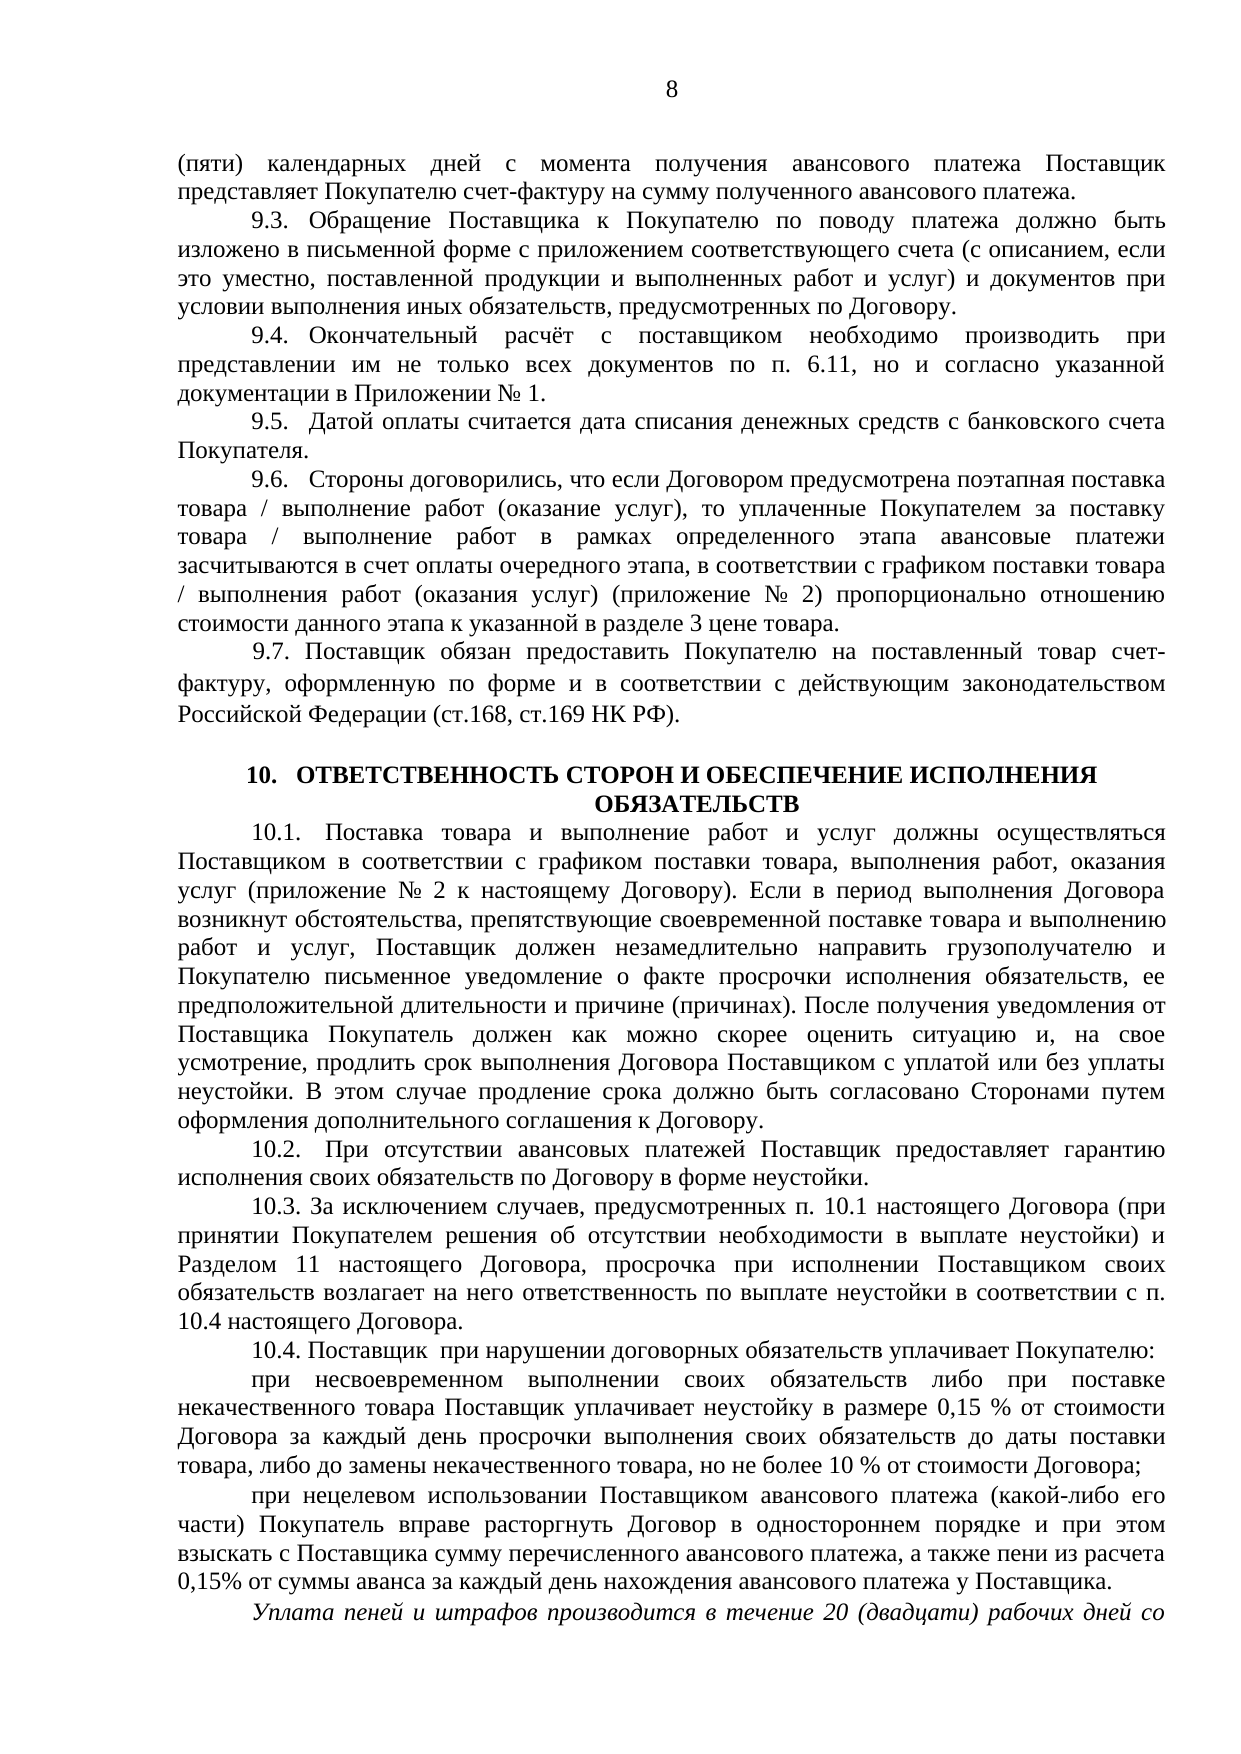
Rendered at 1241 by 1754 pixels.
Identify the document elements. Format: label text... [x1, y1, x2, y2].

list Окончательный расчёт с поставщиком необходимо производить при представлении им не только всех документов по п. 6.11, но и согласно указанной документации в Приложении № 1. [177, 320, 1166, 406]
list Датой оплаты считается дата списания денежных средств с банковского счета Покупателя. [177, 406, 1166, 464]
list ОТВЕТСТВЕННОСТЬ СТОРОН И ОБЕСПЕЧЕНИЕ ИСПОЛНЕНИЯ ОБЯЗАТЕЛЬСТВ [177, 760, 1166, 817]
list Обращение Поставщика к Покупателю по поводу платежа должно быть изложено в письменной форме с приложением соответствующего счета (с описанием, если это уместно, поставленной продукции и выполненных работ и услуг) и документов при условии выполнения иных обязательств, предусмотренных по Договору. [177, 205, 1166, 320]
list Поставка товара и выполнение работ и услуг должны осуществляться Поставщиком в соответствии с графиком поставки товара, выполнения работ, оказания услуг (приложение № 2 к настоящему Договору). Если в период выполнения Договора возникнут обстоятельства, препятствующие своевременной поставке товара и выполнению работ и услуг, Поставщик должен незамедлительно направить грузополучателю и Покупателю письменное уведомление о факте просрочки исполнения обязательств, ее предположительной длительности и причине (причинах). После получения уведомления от Поставщика Покупатель должен как можно скорее оценить ситуацию и, на свое усмотрение, продлить срок выполнения Договора Поставщиком с уплатой или без уплаты неустойки. В этом случае продление срока должно быть согласовано Сторонами путем оформления дополнительного соглашения к Договору. [177, 817, 1166, 1134]
text 10.4. Поставщик при нарушении договорных обязательств уплачивает Покупателю: [177, 1335, 1166, 1364]
text 9.7. Поставщик обязан предоставить Покупателю на поставленный товар счет-фактуру, оформленную по форме и в соответствии с действующим законодательством Российской Федерации (ст.168, ст.169 НК РФ). [177, 636, 1166, 728]
text 10.3. За исключением случаев, предусмотренных п. 10.1 настоящего Договора (при принятии Покупателем решения об отсутствии необходимости в выплате неустойки) и Разделом 11 настоящего Договора, просрочка при исполнении Поставщиком своих обязательств возлагает на него ответственность по выплате неустойки в соответствии с п. 10.4 настоящего Договора. [177, 1191, 1166, 1335]
text при несвоевременном выполнении своих обязательств либо при поставке некачественного товара Поставщик уплачивает неустойку в размере 0,15 % от стоимости Договора за каждый день просрочки выполнения своих обязательств до даты поставки товара, либо до замены некачественного товара, но не более 10 % от стоимости Договора; [177, 1364, 1166, 1479]
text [177, 1597, 1166, 1625]
list При отсутствии авансовых платежей Поставщик предоставляет гарантию исполнения своих обязательств по Договору в форме неустойки. [177, 1134, 1166, 1191]
list Стороны договорились, что если Договором предусмотрена поэтапная поставка товара / выполнение работ (оказание услуг), то уплаченные Покупателем за поставку товара / выполнение работ в рамках определенного этапа авансовые платежи засчитываются в счет оплаты очередного этапа, в соответствии с графиком поставки товара / выполнения работ (оказания услуг) (приложение № 2) пропорционально отношению стоимости данного этапа к указанной в разделе 3 цене товара. [177, 464, 1166, 636]
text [177, 148, 1166, 205]
text при нецелевом использовании Поставщиком авансового платежа (какой-либо его части) Покупатель вправе расторгнуть Договор в одностороннем порядке и при этом взыскать с Поставщика сумму перечисленного авансового платежа, а также пени из расчета 0,15% от суммы аванса за каждый день нахождения авансового платежа у Поставщика. [177, 1480, 1166, 1595]
